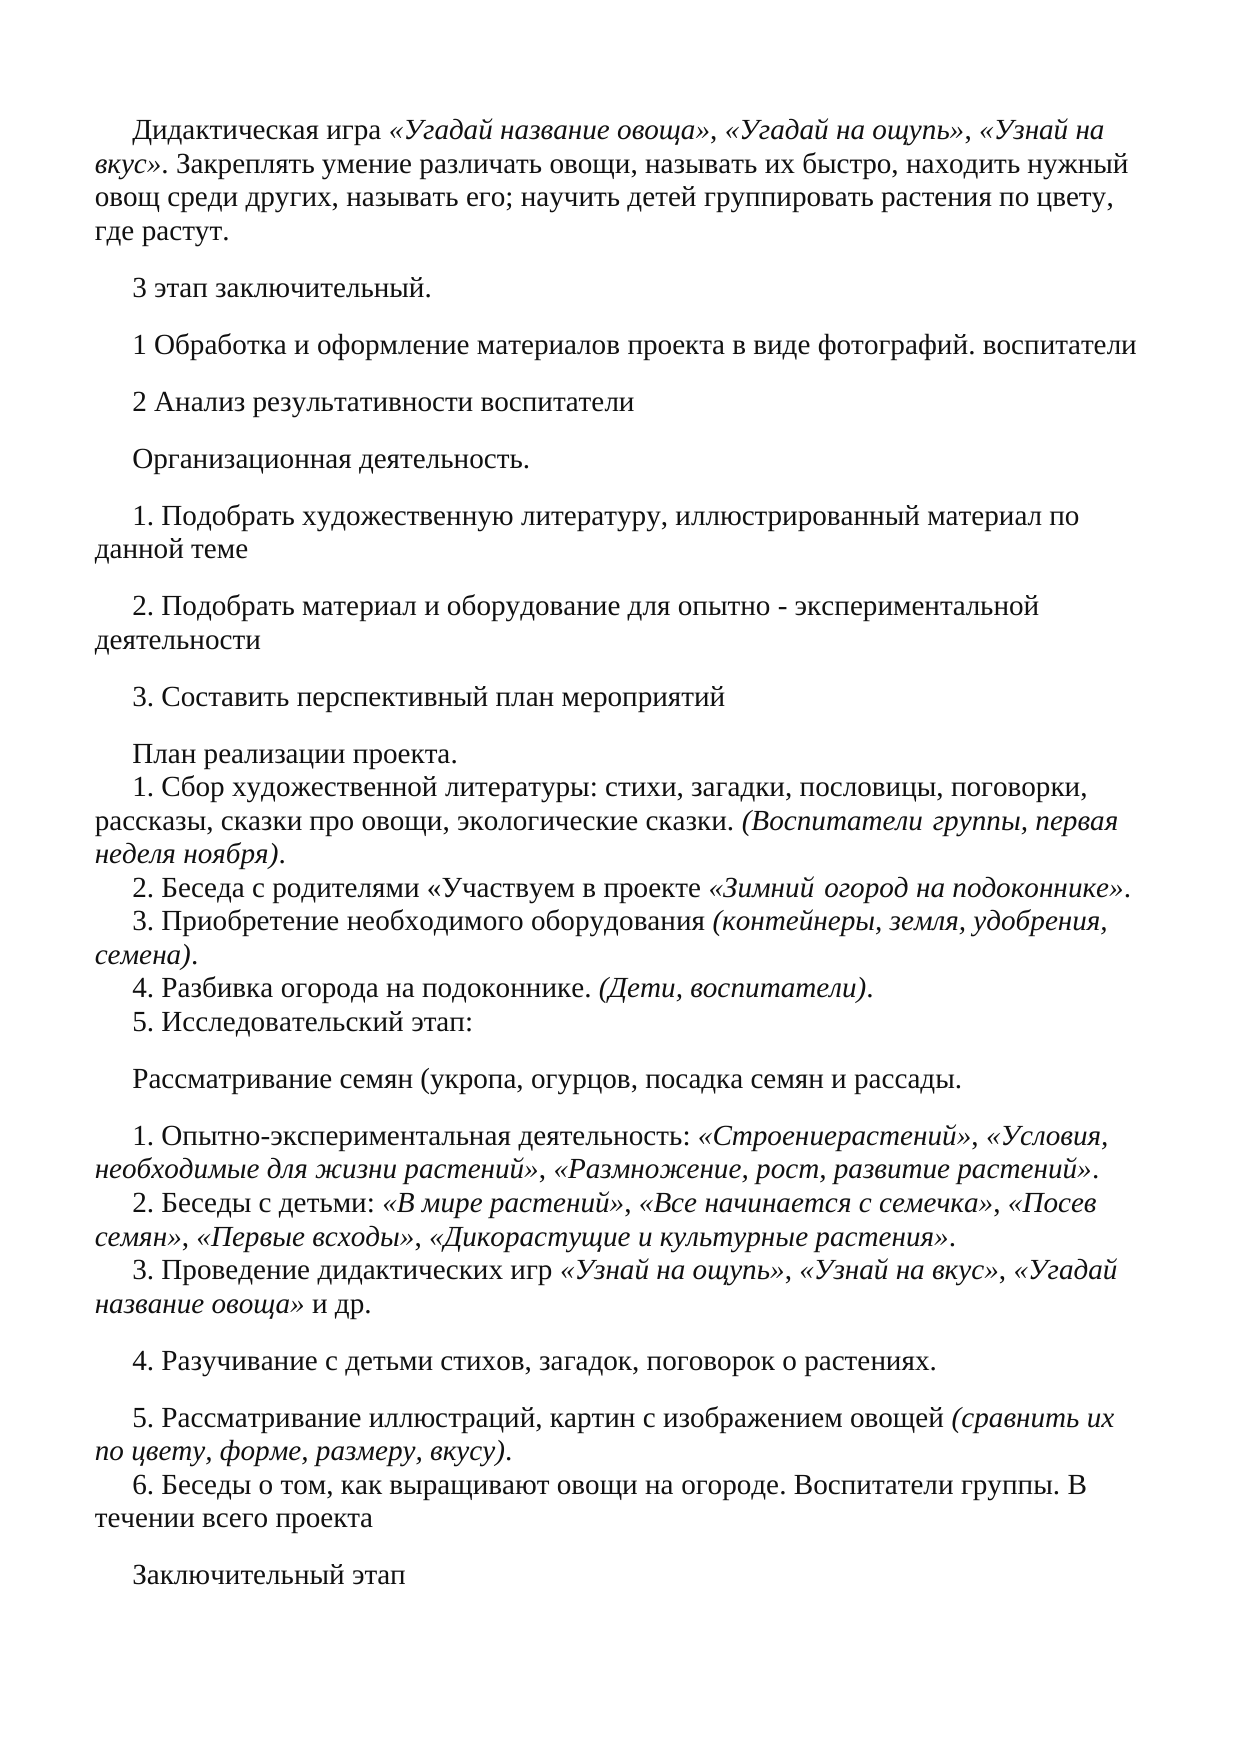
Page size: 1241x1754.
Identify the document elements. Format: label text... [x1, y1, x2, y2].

text 4. Разучивание с детьми стихов, загадок, поговорок о растениях. [94, 1343, 1146, 1376]
text 1 Обработка и оформление материалов проекта в виде фотографий. воспитатели [94, 327, 1146, 360]
text 3. Проведение дидактических игр «Узнай на ощупь», «Узнай на вкус», «Угадай название овоща» и др. [94, 1252, 1146, 1319]
text План реализации проекта. [94, 736, 1146, 769]
text 4. Разбивка огорода на подоконнике. (Дети, воспитатели). [94, 971, 1146, 1004]
text 6. Беседы о том, как выращивают овощи на огороде. Воспитатели группы. В течении всего проекта [94, 1467, 1146, 1534]
text 1. Сбор художественной литературы: стихи, загадки, пословицы, поговорки, рассказы, сказки про овощи, экологические сказки. (Воспитатели группы, первая неделя ноября). [94, 769, 1146, 870]
text Заключительный этап [94, 1557, 1146, 1591]
text Организационная деятельность. [94, 441, 1146, 474]
text 2 Анализ результативности воспитатели [94, 384, 1146, 417]
text 1. Подобрать художественную литературу, иллюстрированный материал по данной теме [94, 498, 1146, 565]
text 5. Исследовательский этап: [94, 1004, 1146, 1038]
text 2. Беседы с детьми: «В мире растений», «Все начинается с семечка», «Посев семян», «Первые всходы», «Дикорастущие и культурные растения». [94, 1185, 1146, 1252]
text 1. Опытно-экспериментальная деятельность: «Строениерастений», «Условия, необходимые для жизни растений», «Размножение, рост, развитие растений». [94, 1118, 1146, 1185]
text 5. Рассматривание иллюстраций, картин с изображением овощей (сравнить их по цвету, форме, размеру, вкусу). [94, 1400, 1146, 1467]
text Дидактическая игра «Угадай название овоща», «Угадай на ощупь», «Узнай на вкус». Закреплять умение различать овощи, называть их быстро, находить нужный овощ среди других, называть его; научить детей группировать растения по цвету, где растут. [94, 112, 1146, 246]
text 3. Составить перспективный план мероприятий [94, 679, 1146, 712]
text 2. Беседа с родителями «Участвуем в проекте «Зимний огород на подоконнике». [94, 870, 1146, 903]
text Рассматривание семян (укропа, огурцов, посадка семян и рассады. [94, 1061, 1146, 1094]
text 2. Подобрать материал и оборудование для опытно - экспериментальной деятельности [94, 588, 1146, 655]
text 3 этап заключительный. [94, 270, 1146, 303]
text 3. Приобретение необходимого оборудования (контейнеры, земля, удобрения, семена). [94, 903, 1146, 971]
